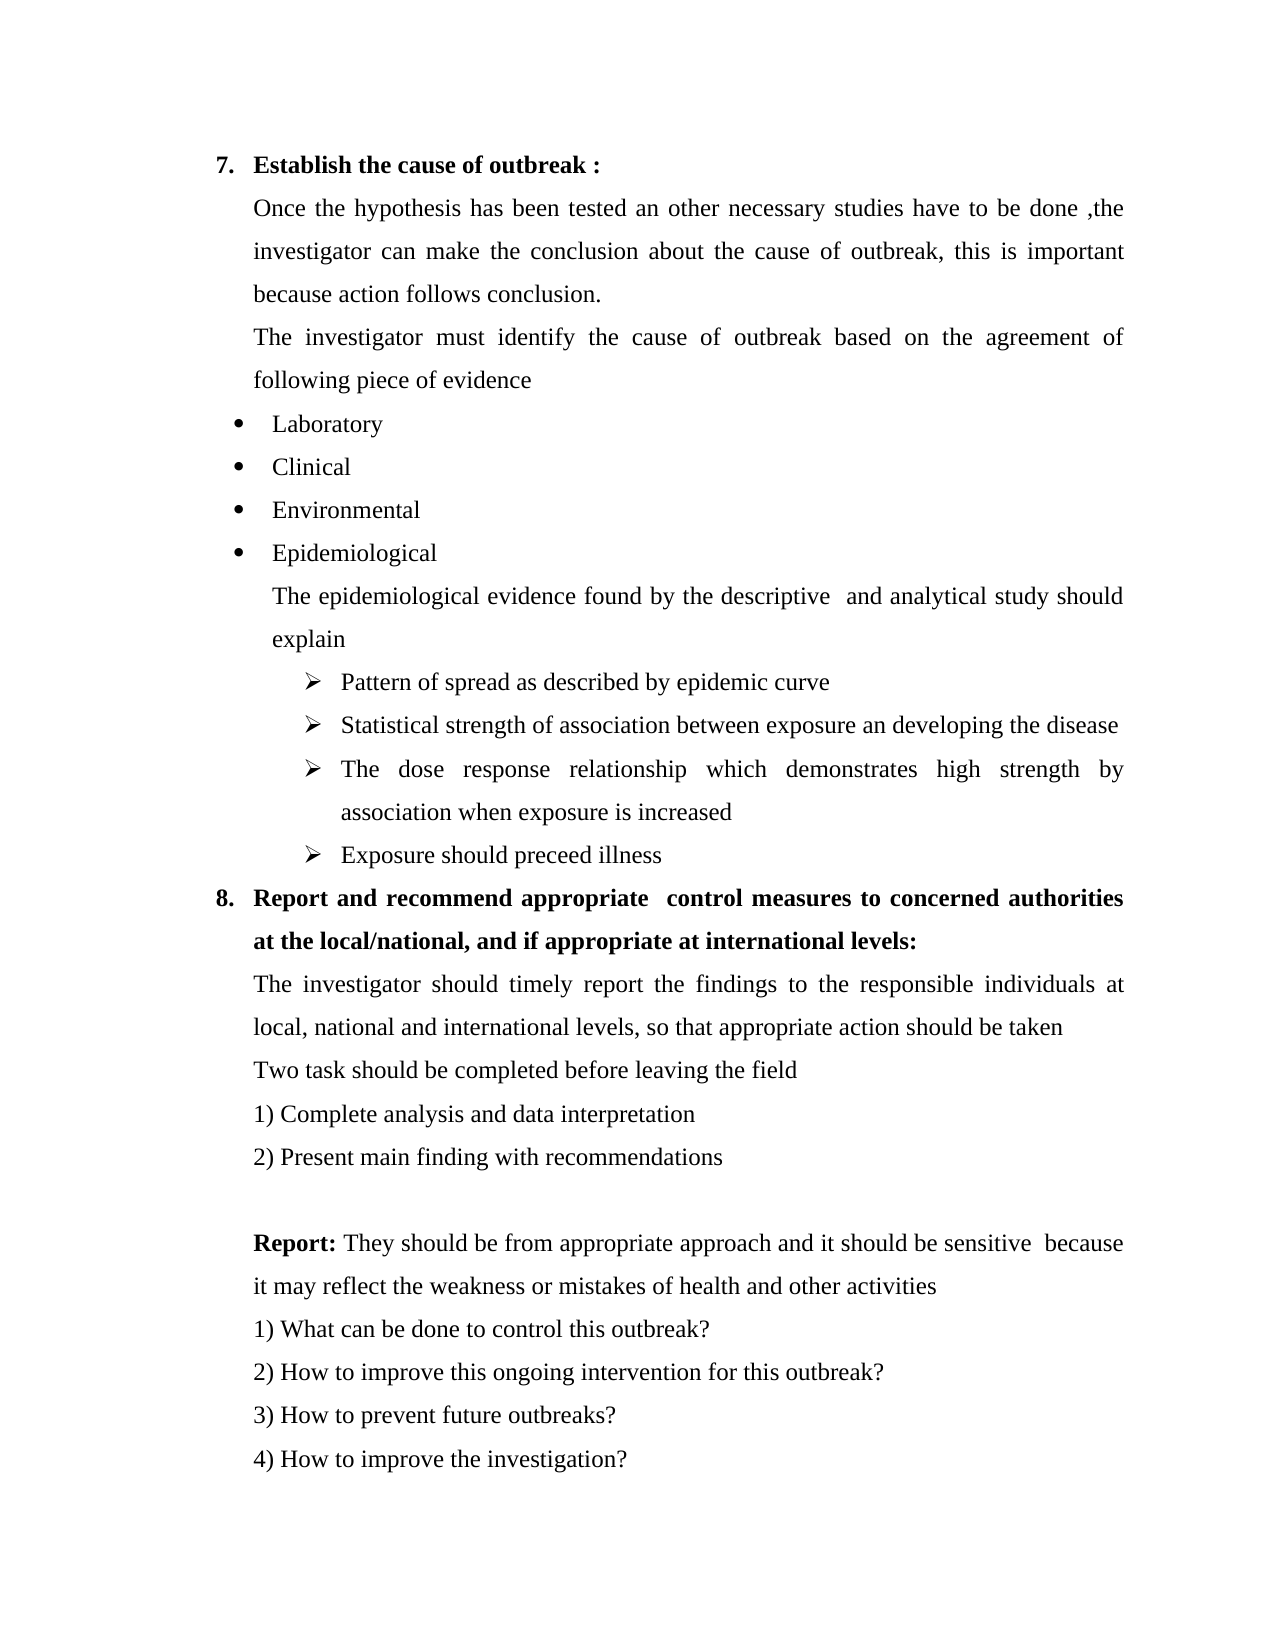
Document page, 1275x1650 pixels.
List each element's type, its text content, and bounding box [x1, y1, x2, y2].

list The investigator must identify the cause of outbreak based on the agreement of following piece of evidence [253, 322, 1125, 394]
list Report: They should be from appropriate approach and it should be sensitive because it may reflect the weakness or mistakes of health and other activities [253, 1228, 1125, 1300]
list Epidemiological [234, 538, 1125, 567]
list The epidemiological evidence found by the descriptive and analytical study should explain [272, 581, 1125, 653]
list 2) How to improve this ongoing intervention for this outbreak? [253, 1357, 1125, 1386]
list 1) What can be done to control this outbreak? [253, 1314, 1125, 1343]
list The investigator should timely report the findings to the responsible individuals at local, national and international levels, so that appropriate action should be taken [253, 969, 1125, 1041]
list Statistical strength of association between exposure an developing the disease [303, 711, 1125, 739]
list Pattern of spread as described by epidemic curve [303, 667, 1125, 696]
list Laboratory [234, 409, 1125, 437]
list 1) Complete analysis and data interpretation [253, 1099, 1125, 1127]
list The dose response relationship which demonstrates high strength by association when exposure is increased [303, 754, 1125, 826]
list Report and recommend appropriate control measures to concerned authorities at the local/national, and if appropriate at international levels: [216, 883, 1125, 955]
list 3) How to prevent future outbreaks? [253, 1401, 1125, 1429]
list Environmental [234, 495, 1125, 524]
list 2) Present main finding with recommendations [253, 1142, 1125, 1171]
list Establish the cause of outbreak : [216, 150, 1125, 179]
list Once the hypothesis has been tested an other necessary studies have to be done ,the investigator can make the conclusion about the cause of outbreak, this is important because action follows conclusion. [253, 193, 1125, 308]
list Two task should be completed before leaving the field [253, 1056, 1125, 1084]
list Clinical [234, 452, 1125, 481]
list 4) How to improve the investigation? [253, 1444, 1125, 1472]
list Exposure should preceed illness [303, 840, 1125, 869]
